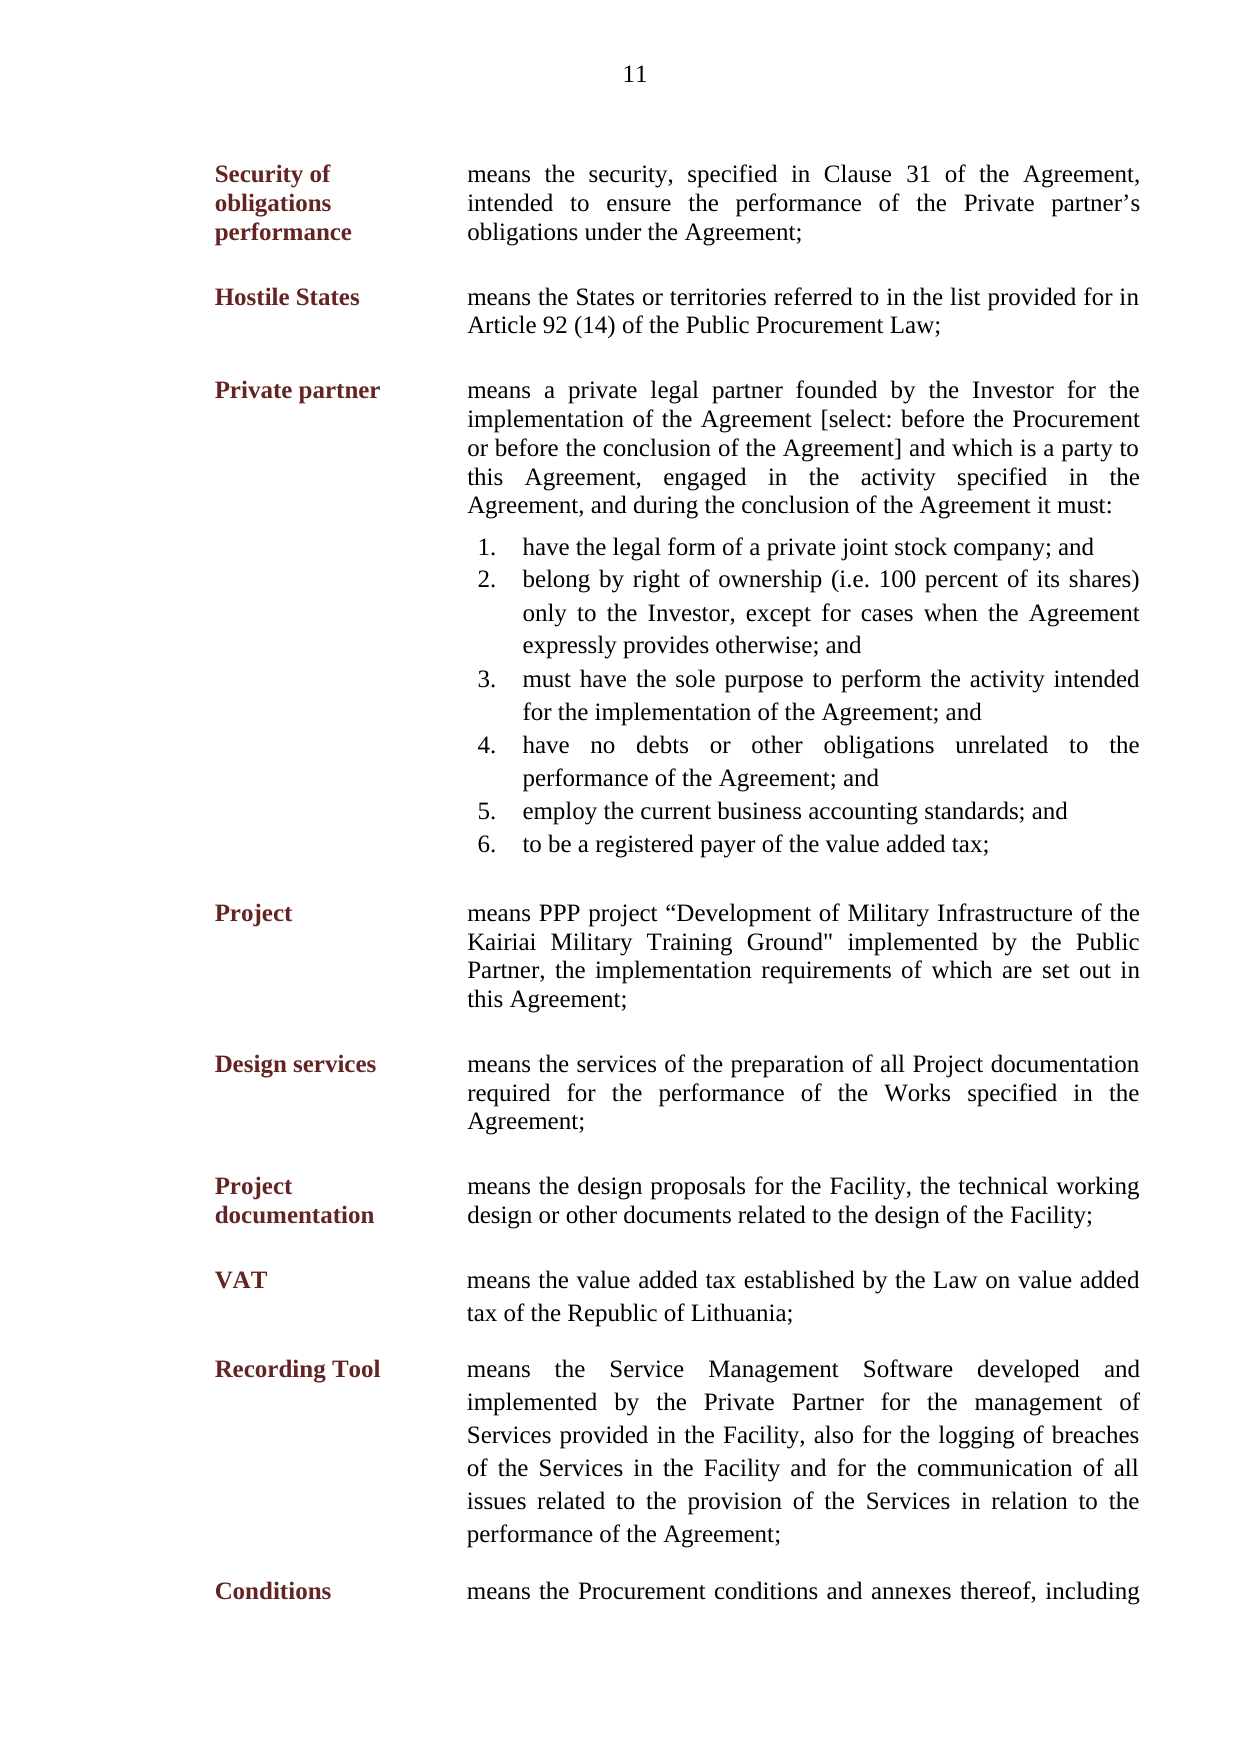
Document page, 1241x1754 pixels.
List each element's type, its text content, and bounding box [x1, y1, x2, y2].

table_cell means the States or territories referred to in the list provided for in Article 92 (14) of the Public Procurement Law; [429, 270, 1152, 363]
table_cell means the services of the preparation of all Project documentation required for the performance of the Works specified in the Agreement; [429, 1037, 1152, 1159]
table_cell Recording Tool [203, 1343, 428, 1564]
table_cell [429, 1564, 1152, 1616]
table_cell means PPP project “Development of Military Infrastructure of the Kairiai Military Training Ground" implemented by the Public Partner, the implementation requirements of which are set out in this Agreement; [429, 886, 1152, 1037]
table_cell VAT [203, 1253, 428, 1342]
table_cell Project [203, 886, 428, 1037]
table_cell Design services [203, 1037, 428, 1159]
table_cell means a private legal partner founded by the Investor for the implementation of the Agreement [select: before the Procurement or before the conclusion of the Agreement] and which is a party to this Agreement, engaged in the activity specified in the Agreement, and during the conclusion of the Agreement it must: have the legal form of a private joint stock company; and belong by right of ownership (i.e. 100 percent of its shares) only to the Investor, except for cases when the Agreement expressly provides otherwise; and must have the sole purpose to perform the activity intended for the implementation of the Agreement; and have no debts or other obligations unrelated to the performance of the Agreement; and employ the current business accounting standards; and to be a registered payer of the value added tax; [429, 364, 1152, 886]
table_cell Conditions [203, 1564, 428, 1616]
table_cell means the value added tax established by the Law on value added tax of the Republic of Lithuania; [429, 1253, 1152, 1342]
table_cell Project documentation [203, 1159, 428, 1253]
table_cell means the design proposals for the Facility, the technical working design or other documents related to the design of the Facility; [429, 1159, 1152, 1253]
table_cell Private partner [203, 364, 428, 886]
table_cell means the Service Management Software developed and implemented by the Private Partner for the management of Services provided in the Facility, also for the logging of breaches of the Services in the Facility and for the communication of all issues related to the provision of the Services in relation to the performance of the Agreement; [429, 1343, 1152, 1564]
table_cell Security of obligations performance [203, 148, 428, 270]
table_cell means the security, specified in Clause 31 of the Agreement, intended to ensure the performance of the Private partner’s obligations under the Agreement; [429, 148, 1152, 270]
table_cell Hostile States [203, 270, 428, 363]
